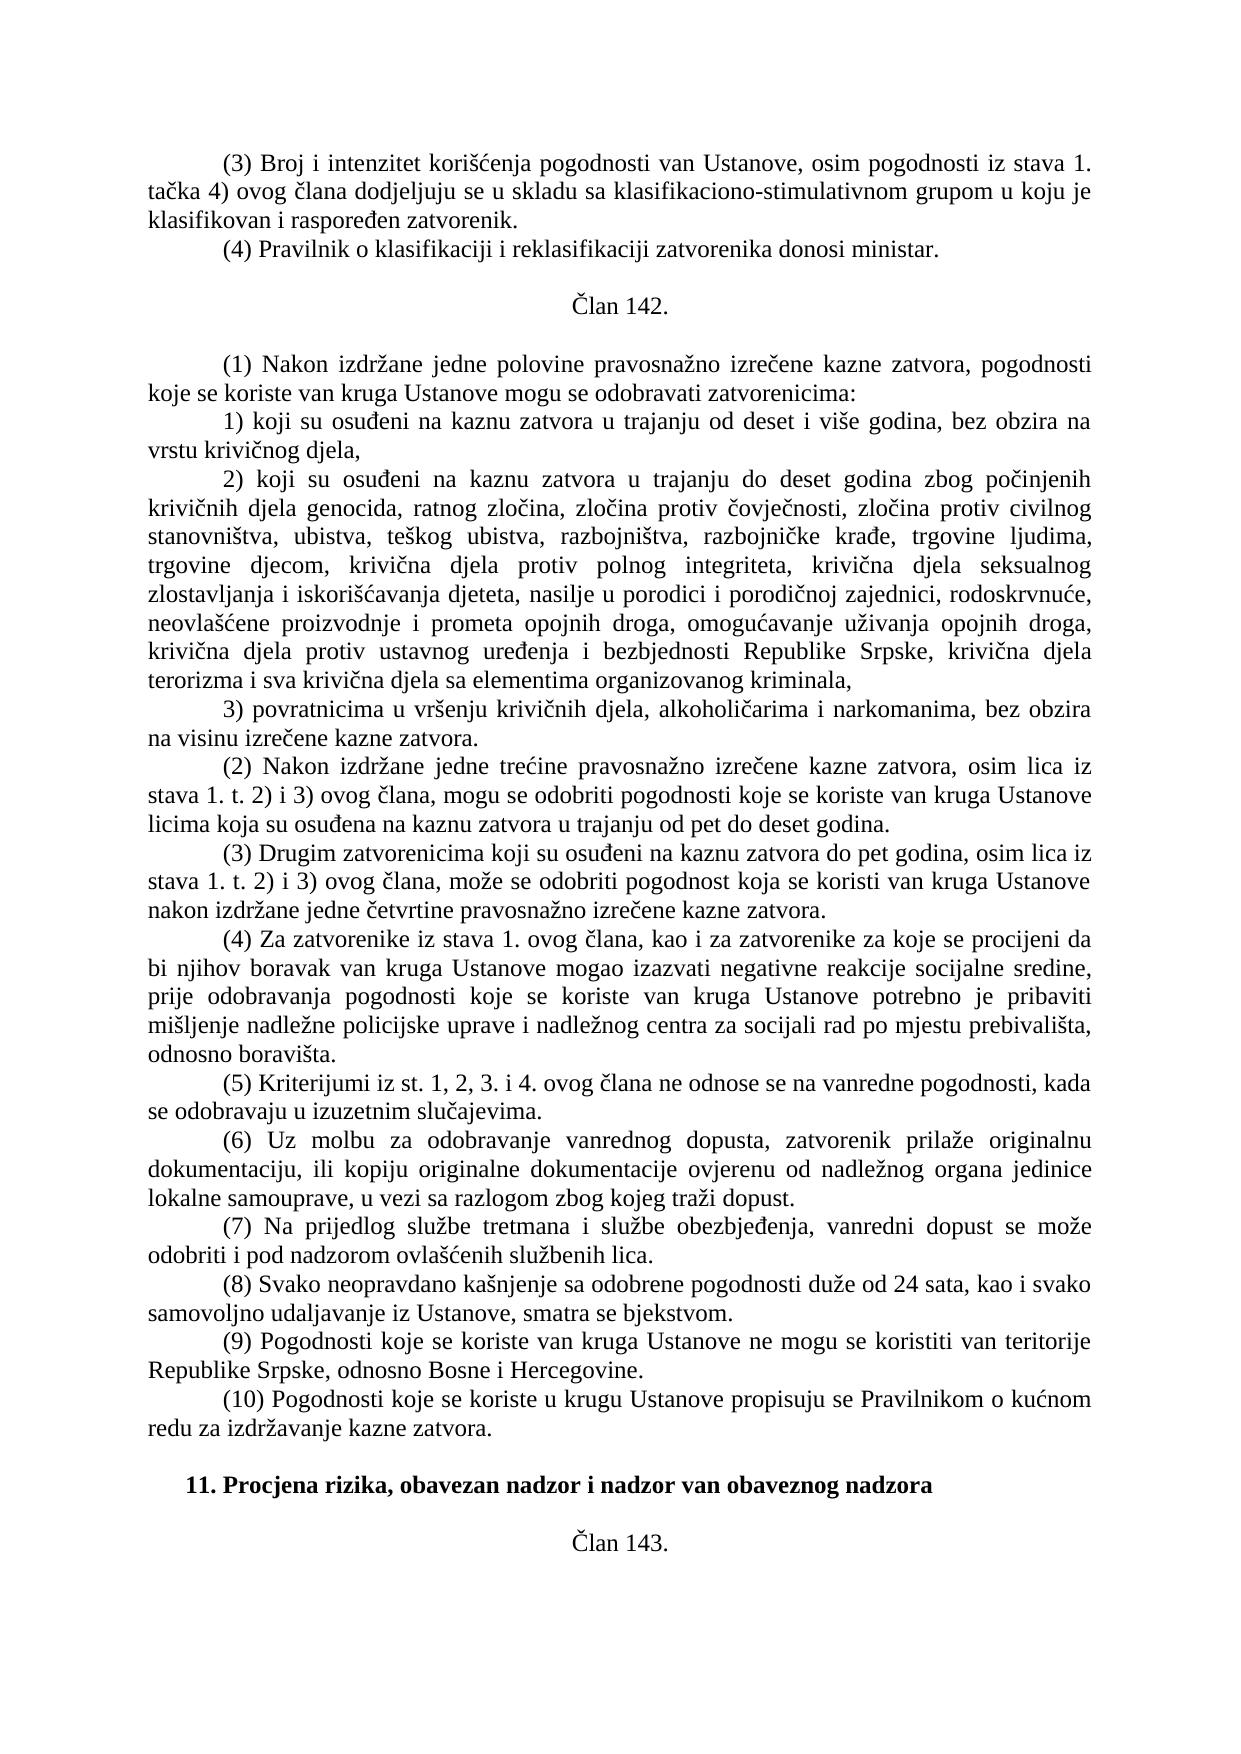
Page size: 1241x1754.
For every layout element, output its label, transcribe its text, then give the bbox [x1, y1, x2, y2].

text 2) koji su osuđeni na kaznu zatvora u trajanju do deset godina zbog počinjenih krivičnih djela genocida, ratnog zločina, zločina protiv čovječnosti, zločina protiv civilnog stanovništva, ubistva, teškog ubistva, razbojništva, razbojničke krađe, trgovine ljudima, trgovine djecom, krivična djela protiv polnog integriteta, krivična djela seksualnog zlostavljanja i iskorišćavanja djeteta, nasilje u porodici i porodičnoj zajednici, rodoskrvnuće, neovlašćene proizvodnje i prometa opojnih droga, omogućavanje uživanja opojnih droga, krivična djela protiv ustavnog uređenja i bezbjednosti Republike Srpske, krivična djela terorizma i sva krivična djela sa elementima organizovanog kriminala, [148, 464, 1093, 694]
text (6) Uz molbu za odobravanje vanrednog dopusta, zatvorenik prilaže originalnu dokumentaciju, ili kopiju originalne dokumentacije ovjerenu od nadležnog organa jedinice lokalne samouprave, u vezi sa razlogom zbog kojeg traži dopust. [148, 1125, 1093, 1211]
text 3) povratnicima u vršenju krivičnih djela, alkoholičarima i narkomanima, bez obzira na visinu izrečene kazne zatvora. [148, 694, 1093, 751]
text (4) Pravilnik o klasifikaciji i reklasifikaciji zatvorenika donosi ministar. [148, 234, 1093, 263]
text (1) Nakon izdržane jedne polovine pravosnažno izrečene kazne zatvora, pogodnosti koje se koriste van kruga Ustanove mogu se odobravati zatvorenicima: [148, 349, 1093, 406]
list Procjena rizika, obavezan nadzor i nadzor van obaveznog nadzora [185, 1470, 1093, 1499]
text Član 142. [148, 291, 1093, 320]
text (10) Pogodnosti koje se koriste u krugu Ustanove propisuju se Pravilnikom o kućnom redu za izdržavanje kazne zatvora. [148, 1384, 1093, 1441]
text (7) Na prijedlog službe tretmana i službe obezbjeđenja, vanredni dopust se može odobriti i pod nadzorom ovlašćenih službenih lica. [148, 1211, 1093, 1269]
text (4) Za zatvorenike iz stava 1. ovog člana, kao i za zatvorenike za koje se procijeni da bi njihov boravak van kruga Ustanove mogao izazvati negativne reakcije socijalne sredine, prije odobravanja pogodnosti koje se koriste van kruga Ustanove potrebno je pribaviti mišljenje nadležne policijske uprave i nadležnog centra za socijali rad po mjestu prebivališta, odnosno boravišta. [148, 924, 1093, 1068]
text (9) Pogodnosti koje se koriste van kruga Ustanove ne mogu se koristiti van teritorije Republike Srpske, odnosno Bosne i Hercegovine. [148, 1326, 1093, 1384]
text Član 143. [148, 1528, 1093, 1556]
text (3) Drugim zatvorenicima koji su osuđeni na kaznu zatvora do pet godina, osim lica iz stava 1. t. 2) i 3) ovog člana, može se odobriti pogodnost koja se koristi van kruga Ustanove nakon izdržane jedne četvrtine pravosnažno izrečene kazne zatvora. [148, 838, 1093, 924]
text (5) Kriterijumi iz st. 1, 2, 3. i 4. ovog člana ne odnose se na vanredne pogodnosti, kada se odobravaju u izuzetnim slučajevima. [148, 1068, 1093, 1125]
text (8) Svako neopravdano kašnjenje sa odobrene pogodnosti duže od 24 sata, kao i svako samovoljno udaljavanje iz Ustanove, smatra se bjekstvom. [148, 1269, 1093, 1326]
text (2) Nakon izdržane jedne trećine pravosnažno izrečene kazne zatvora, osim lica iz stava 1. t. 2) i 3) ovog člana, mogu se odobriti pogodnosti koje se koriste van kruga Ustanove licima koja su osuđena na kaznu zatvora u trajanju od pet do deset godina. [148, 751, 1093, 838]
text 1) koji su osuđeni na kaznu zatvora u trajanju od deset i više godina, bez obzira na vrstu krivičnog djela, [148, 406, 1093, 464]
text (3) Broj i intenzitet korišćenja pogodnosti van Ustanove, osim pogodnosti iz stava 1. tačka 4) ovog člana dodjeljuju se u skladu sa klasifikaciono-stimulativnom grupom u koju je klasifikovan i raspoređen zatvorenik. [148, 148, 1093, 234]
